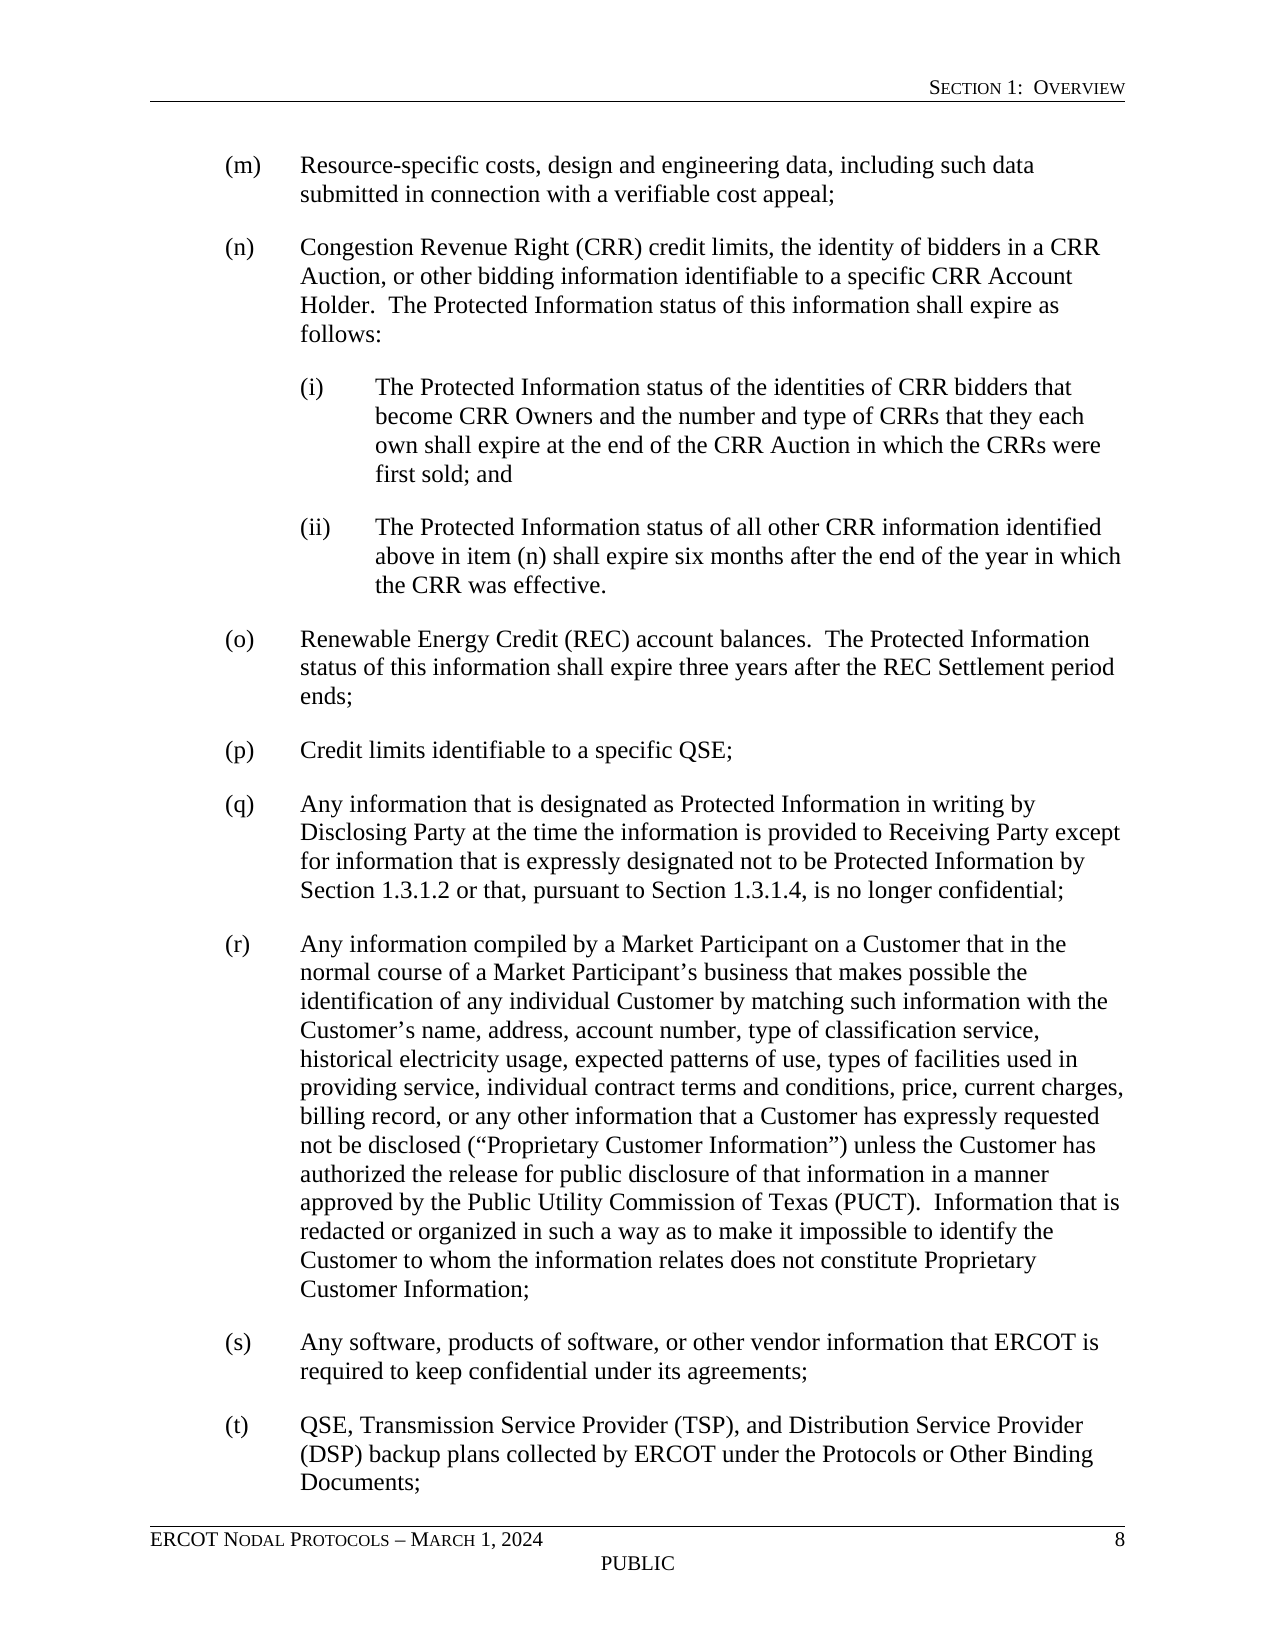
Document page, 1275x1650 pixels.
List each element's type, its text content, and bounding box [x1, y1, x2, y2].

list (q) Any information that is designated as Protected Information in writing by Disclosing Party at the time the information is provided to Receiving Party except for information that is expressly designated not to be Protected Information by Section 1.3.1.2 or that, pursuant to Section 1.3.1.4, is no longer confidential; [225, 789, 1125, 904]
list (i) The Protected Information status of the identities of CRR bidders that become CRR Owners and the number and type of CRRs that they each own shall expire at the end of the CRR Auction in which the CRRs were first sold; and [300, 372, 1125, 487]
list (ii) The Protected Information status of all other CRR information identified above in item (n) shall expire six months after the end of the year in which the CRR was effective. [300, 512, 1125, 599]
list (n) Congestion Revenue Right (CRR) credit limits, the identity of bidders in a CRR Auction, or other bidding information identifiable to a specific CRR Account Holder. The Protected Information status of this information shall expire as follows: [225, 232, 1125, 347]
list (o) Renewable Energy Credit (REC) account balances. The Protected Information status of this information shall expire three years after the REC Settlement period ends; [225, 624, 1125, 710]
list (s) Any software, products of software, or other vendor information that ERCOT is required to keep confidential under its agreements; [225, 1327, 1125, 1385]
list (m) Resource-specific costs, design and engineering data, including such data submitted in connection with a verifiable cost appeal; [225, 150, 1125, 207]
list (p) Credit limits identifiable to a specific QSE; [225, 735, 1125, 764]
list (r) Any information compiled by a Market Participant on a Customer that in the normal course of a Market Participant’s business that makes possible the identification of any individual Customer by matching such information with the Customer’s name, address, account number, type of classification service, historical electricity usage, expected patterns of use, types of facilities used in providing service, individual contract terms and conditions, price, current charges, billing record, or any other information that a Customer has expressly requested not be disclosed (“Proprietary Customer Information”) unless the Customer has authorized the release for public disclosure of that information in a manner approved by the Public Utility Commission of Texas (PUCT). Information that is redacted or organized in such a way as to make it impossible to identify the Customer to whom the information relates does not constitute Proprietary Customer Information; [225, 929, 1125, 1302]
list (t) QSE, Transmission Service Provider (TSP), and Distribution Service Provider (DSP) backup plans collected by ERCOT under the Protocols or Other Binding Documents; [225, 1410, 1125, 1496]
